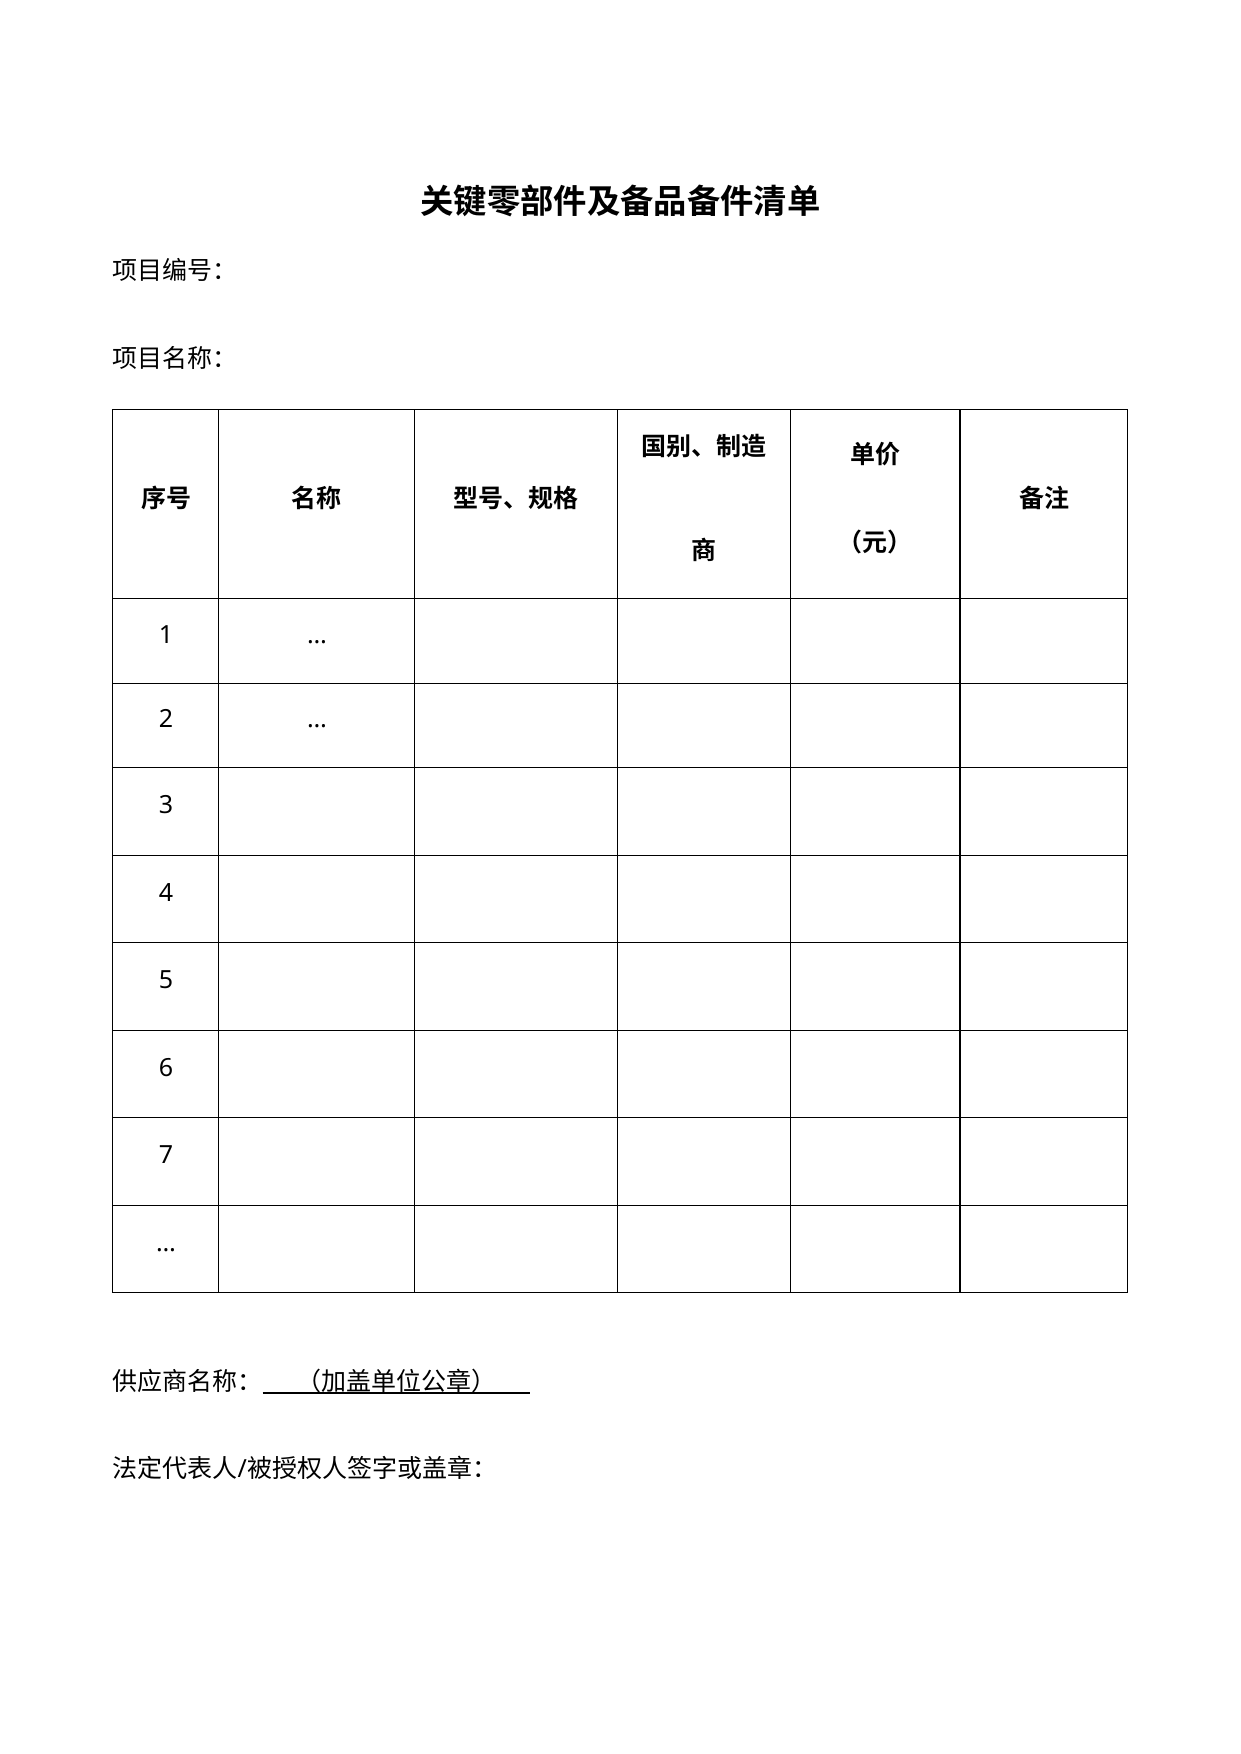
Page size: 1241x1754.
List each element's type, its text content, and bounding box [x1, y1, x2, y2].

table_cell 5 [113, 943, 218, 1029]
table_cell [415, 1206, 617, 1292]
table_cell [415, 943, 617, 1029]
table_header 备注 [961, 410, 1127, 598]
text 项目名称： [112, 322, 1128, 391]
table_cell [415, 768, 617, 854]
table_cell … [219, 684, 414, 767]
table_cell 4 [113, 856, 218, 942]
table_header 型号、规格 [415, 410, 617, 598]
table_cell [219, 1031, 414, 1117]
table_cell [791, 684, 959, 767]
table_cell 3 [113, 768, 218, 854]
table_cell [415, 1031, 617, 1117]
table_cell … [113, 1206, 218, 1292]
table_cell [618, 1118, 790, 1204]
table_cell [791, 599, 959, 682]
text 法定代表人/被授权人签字或盖章： [112, 1432, 1128, 1502]
table_cell [618, 768, 790, 854]
table_cell [791, 856, 959, 942]
table_cell … [219, 599, 414, 682]
table_cell [791, 1118, 959, 1204]
table_cell [618, 1206, 790, 1292]
table_cell [961, 1031, 1127, 1117]
text 项目编号： [112, 234, 1128, 303]
table_cell [961, 856, 1127, 942]
table_cell 6 [113, 1031, 218, 1117]
table_cell [219, 768, 414, 854]
table_cell [219, 1206, 414, 1292]
table_cell [791, 768, 959, 854]
table_cell [618, 599, 790, 682]
table_cell [961, 768, 1127, 854]
table_cell [415, 684, 617, 767]
table_header 国别、制造商 [618, 410, 790, 598]
table_cell [961, 1118, 1127, 1204]
table_header 序号 [113, 410, 218, 598]
table_header 名称 [219, 410, 414, 598]
table_cell 1 [113, 599, 218, 682]
table_cell [618, 943, 790, 1029]
table_cell [415, 599, 617, 682]
table_cell [415, 856, 617, 942]
table_cell 2 [113, 684, 218, 767]
text 关键零部件及备品备件清单 [112, 165, 1128, 234]
table_cell [618, 1031, 790, 1117]
table_cell [219, 943, 414, 1029]
table_cell [961, 684, 1127, 767]
table_cell [961, 943, 1127, 1029]
table_cell [961, 1206, 1127, 1292]
table_header 单价 （元） [791, 410, 959, 598]
table_cell [791, 1031, 959, 1117]
table_cell [791, 1206, 959, 1292]
table_cell [219, 1118, 414, 1204]
table_cell [219, 856, 414, 942]
table_cell [961, 599, 1127, 682]
table_cell [618, 856, 790, 942]
table_cell 7 [113, 1118, 218, 1204]
table_cell [618, 684, 790, 767]
table_cell [415, 1118, 617, 1204]
text 供应商名称： （加盖单位公章） [112, 1345, 1063, 1414]
table_cell [791, 943, 959, 1029]
